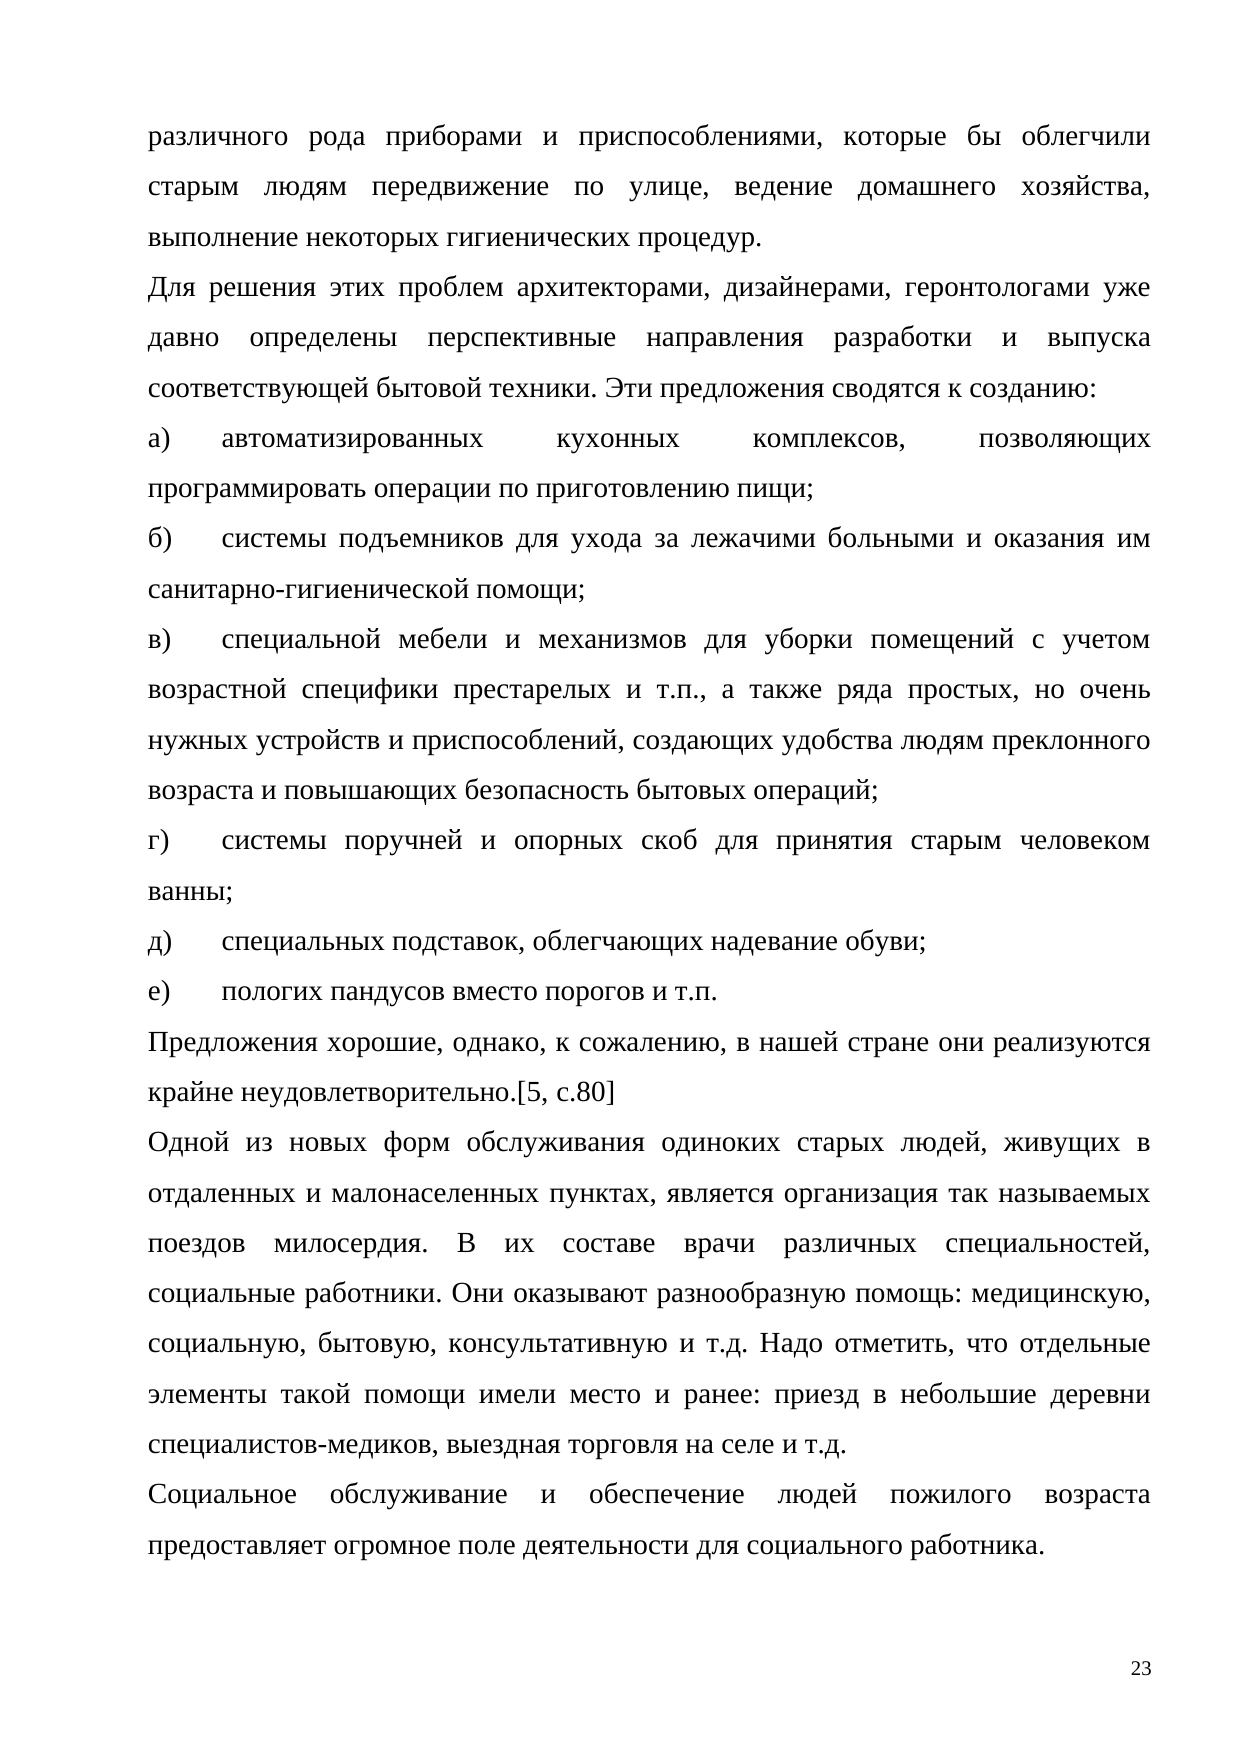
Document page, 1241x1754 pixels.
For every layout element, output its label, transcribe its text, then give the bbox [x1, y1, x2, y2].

text г) системы поручней и опорных скоб для принятия старым человеком ванны; [148, 822, 1152, 906]
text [148, 118, 1152, 252]
text Одной из новых форм обслуживания одиноких старых людей, живущих в отдаленных и малонаселенных пунктах, является организация так называемых поездов милосердия. В их составе врачи различных специальностей, социальные работники. Они оказывают разнообразную помощь: медицинскую, социальную, бытовую, консультативную и т.д. Надо отметить, что отдельные элементы такой помощи имели место и ранее: приезд в небольшие деревни специалистов-медиков, выездная торговля на селе и т.д. [148, 1124, 1152, 1460]
text в) специальной мебели и механизмов для уборки помещений с учетом возрастной специфики престарелых и т.п., а также ряда простых, но очень нужных устройств и приспособлений, создающих удобства людям преклонного возраста и повышающих безопасность бытовых операций; [148, 621, 1152, 806]
text б) системы подъемников для ухода за лежачими больными и оказания им санитарно-гигиенической помощи; [148, 521, 1152, 604]
text Предложения хорошие, однако, к сожалению, в нашей стране они реализуются крайне неудовлетворительно.[5, c.80] [148, 1024, 1152, 1108]
text д) специальных подставок, облегчающих надевание обуви; [148, 923, 1152, 957]
text Для решения этих проблем архитекторами, дизайнерами, геронтологами уже давно определены перспективные направления разработки и выпуска соответствующей бытовой техники. Эти предложения сводятся к созданию: [148, 269, 1152, 403]
text Социальное обслуживание и обеспечение людей пожилого возраста предоставляет огромное поле деятельности для социального работника. [148, 1477, 1152, 1560]
text е) пологих пандусов вместо порогов и т.п. [148, 973, 1152, 1007]
text а) автоматизированных кухонных комплексов, позволяющих программировать операции по приготовлению пищи; [148, 420, 1152, 504]
